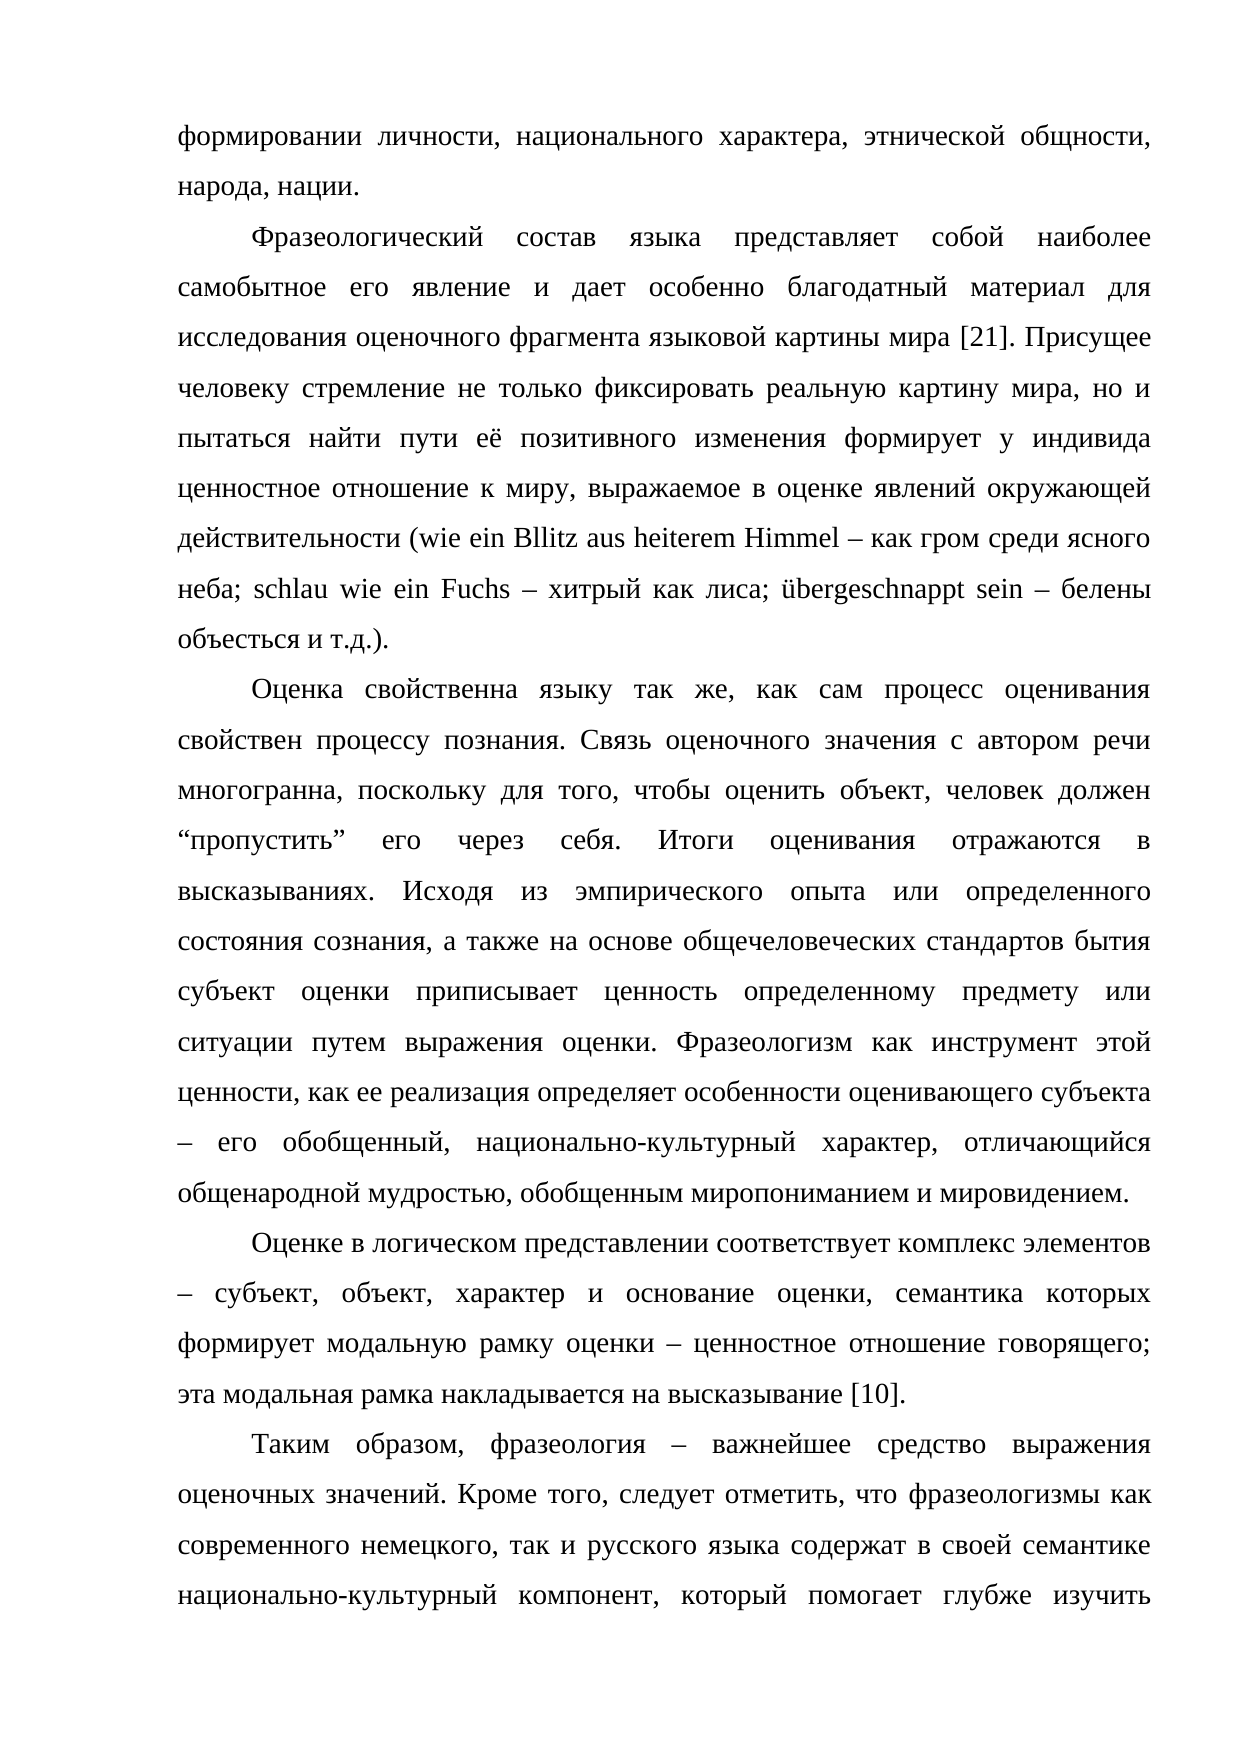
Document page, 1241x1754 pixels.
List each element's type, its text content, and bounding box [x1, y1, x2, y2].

text Оценка свойственна языку так же, как сам процесс оценивания свойствен процессу познания. Связь оценочного значения с автором речи многогранна, поскольку для того, чтобы оценить объект, человек должен “пропустить” его через себя. Итоги оценивания отражаются в высказываниях. Исходя из эмпирического опыта или определенного состояния сознания, а также на основе общечеловеческих стандартов бытия субъект оценки приписывает ценность определенному предмету или ситуации путем выражения оценки. Фразеологизм как инструмент этой ценности, как ее реализация определяет особенности оценивающего субъекта – его обобщенный, национально-культурный характер, отличающийся общенародной мудростью, обобщенным миропониманием и мировидением. [177, 672, 1152, 1208]
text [177, 1426, 1152, 1611]
text Фразеологический состав языка представляет собой наиболее самобытное его явление и дает особенно благодатный материал для исследования оценочного фрагмента языковой картины мира [21]. Присущее человеку стремление не только фиксировать реальную картину мира, но и пытаться найти пути её позитивного изменения формирует у индивида ценностное отношение к миру, выражаемое в оценке явлений окружающей действительности (wie ein Bllitz aus heiterem Himmel – как гром среди ясного неба; schlau wie ein Fuchs – хитрый как лиса; übergeschnappt sein – белены объесться и т.д.). [177, 219, 1152, 655]
text Оценке в логическом представлении соответствует комплекс элементов – субъект, объект, характер и основание оценки, семантика которых формирует модальную рамку оценки – ценностное отношение говорящего; эта модальная рамка накладывается на высказывание [10]. [177, 1225, 1152, 1409]
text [177, 118, 1152, 202]
